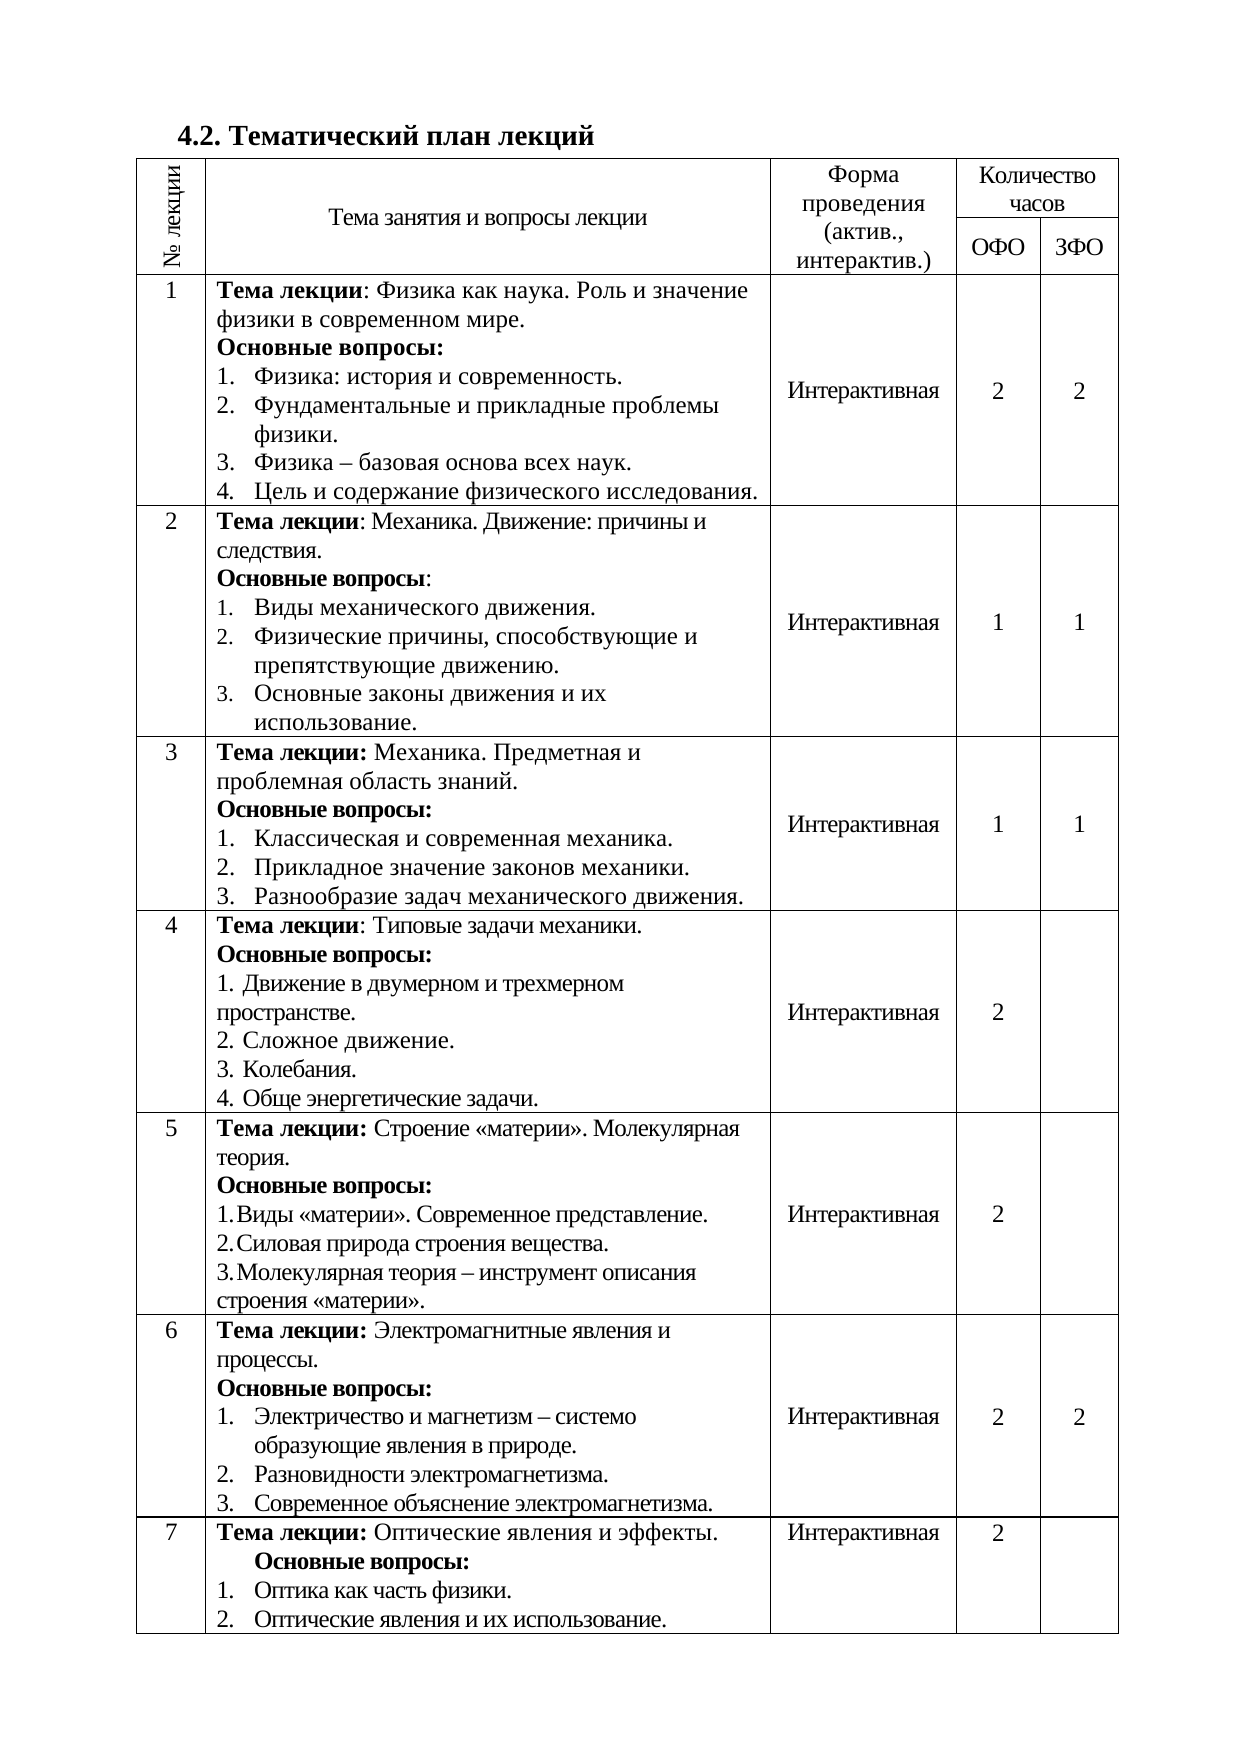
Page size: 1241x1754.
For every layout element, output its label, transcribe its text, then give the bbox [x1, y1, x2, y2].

table_cell Интерактивная [771, 737, 956, 909]
table_header Тема занятия и вопросы лекции [206, 159, 770, 274]
table_cell ОФО [957, 218, 1040, 274]
table_cell 2 [1041, 1315, 1118, 1516]
table_cell 2 [957, 1518, 1040, 1632]
table_header № лекции [137, 159, 205, 274]
table_cell 3 [137, 737, 205, 909]
table_cell Интерактивная [771, 1518, 956, 1632]
table_cell Интерактивная [771, 911, 956, 1112]
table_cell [206, 1518, 770, 1632]
table_cell Интерактивная [771, 1113, 956, 1314]
table_cell Тема лекции: Физика как наука. Роль и значение физики в современном мире. Основные вопросы: Физика: история и современность. Фундаментальные и прикладные проблемы физики. Физика – базовая основа всех наук. Цель и содержание физического исследования. [206, 275, 770, 505]
table_cell Тема лекции: Типовые задачи механики. Основные вопросы: 1. Движение в двумерном и трехмерном пространстве. 2. Сложное движение. 3. Колебания. 4. Обще энергетические задачи. [206, 911, 770, 1112]
table_header Количество часов [957, 159, 1118, 217]
subtitle 4.2. Тематический план лекций [177, 118, 1181, 152]
table_cell 4 [137, 911, 205, 1112]
table_cell 1 [1041, 737, 1118, 909]
table_cell [1041, 911, 1118, 1112]
table_cell 2 [1041, 275, 1118, 505]
table_cell 2 [957, 275, 1040, 505]
table_cell 1 [957, 506, 1040, 736]
table_cell 2 [957, 1113, 1040, 1314]
table_cell Тема лекции: Строение «материи». Молекулярная теория. Основные вопросы: 1. Виды «материи». Современное представление. 2. Силовая природа строения вещества. 3. Молекулярная теория – инструмент описания строения «материи». [206, 1113, 770, 1314]
table_cell 1 [957, 737, 1040, 909]
table_cell [1041, 1518, 1118, 1632]
table_cell 7 [137, 1518, 205, 1632]
table_cell 6 [137, 1315, 205, 1516]
table_cell 2 [957, 911, 1040, 1112]
table_cell 2 [957, 1315, 1040, 1516]
table_header Форма проведения (актив., интерактив.) [771, 159, 956, 274]
table_cell Интерактивная [771, 506, 956, 736]
table_cell [1041, 1113, 1118, 1314]
table_cell Тема лекции: Механика. Предметная и проблемная область знаний. Основные вопросы: Классическая и современная механика. Прикладное значение законов механики. Разнообразие задач механического движения. [206, 737, 770, 909]
table_cell Интерактивная [771, 1315, 956, 1516]
table_cell Тема лекции: Механика. Движение: причины и следствия. Основные вопросы: Виды механического движения. Физические причины, способствующие и препятствующие движению. Основные законы движения и их использование. [206, 506, 770, 736]
table_cell Тема лекции: Электромагнитные явления и процессы. Основные вопросы: Электричество и магнетизм – системо образующие явления в природе. Разновидности электромагнетизма. Современное объяснение электромагнетизма. [206, 1315, 770, 1516]
table_cell Интерактивная [771, 275, 956, 505]
table_cell 1 [1041, 506, 1118, 736]
table_cell 5 [137, 1113, 205, 1314]
table_cell 1 [137, 275, 205, 505]
table_cell 2 [137, 506, 205, 736]
table_cell ЗФО [1041, 218, 1118, 274]
